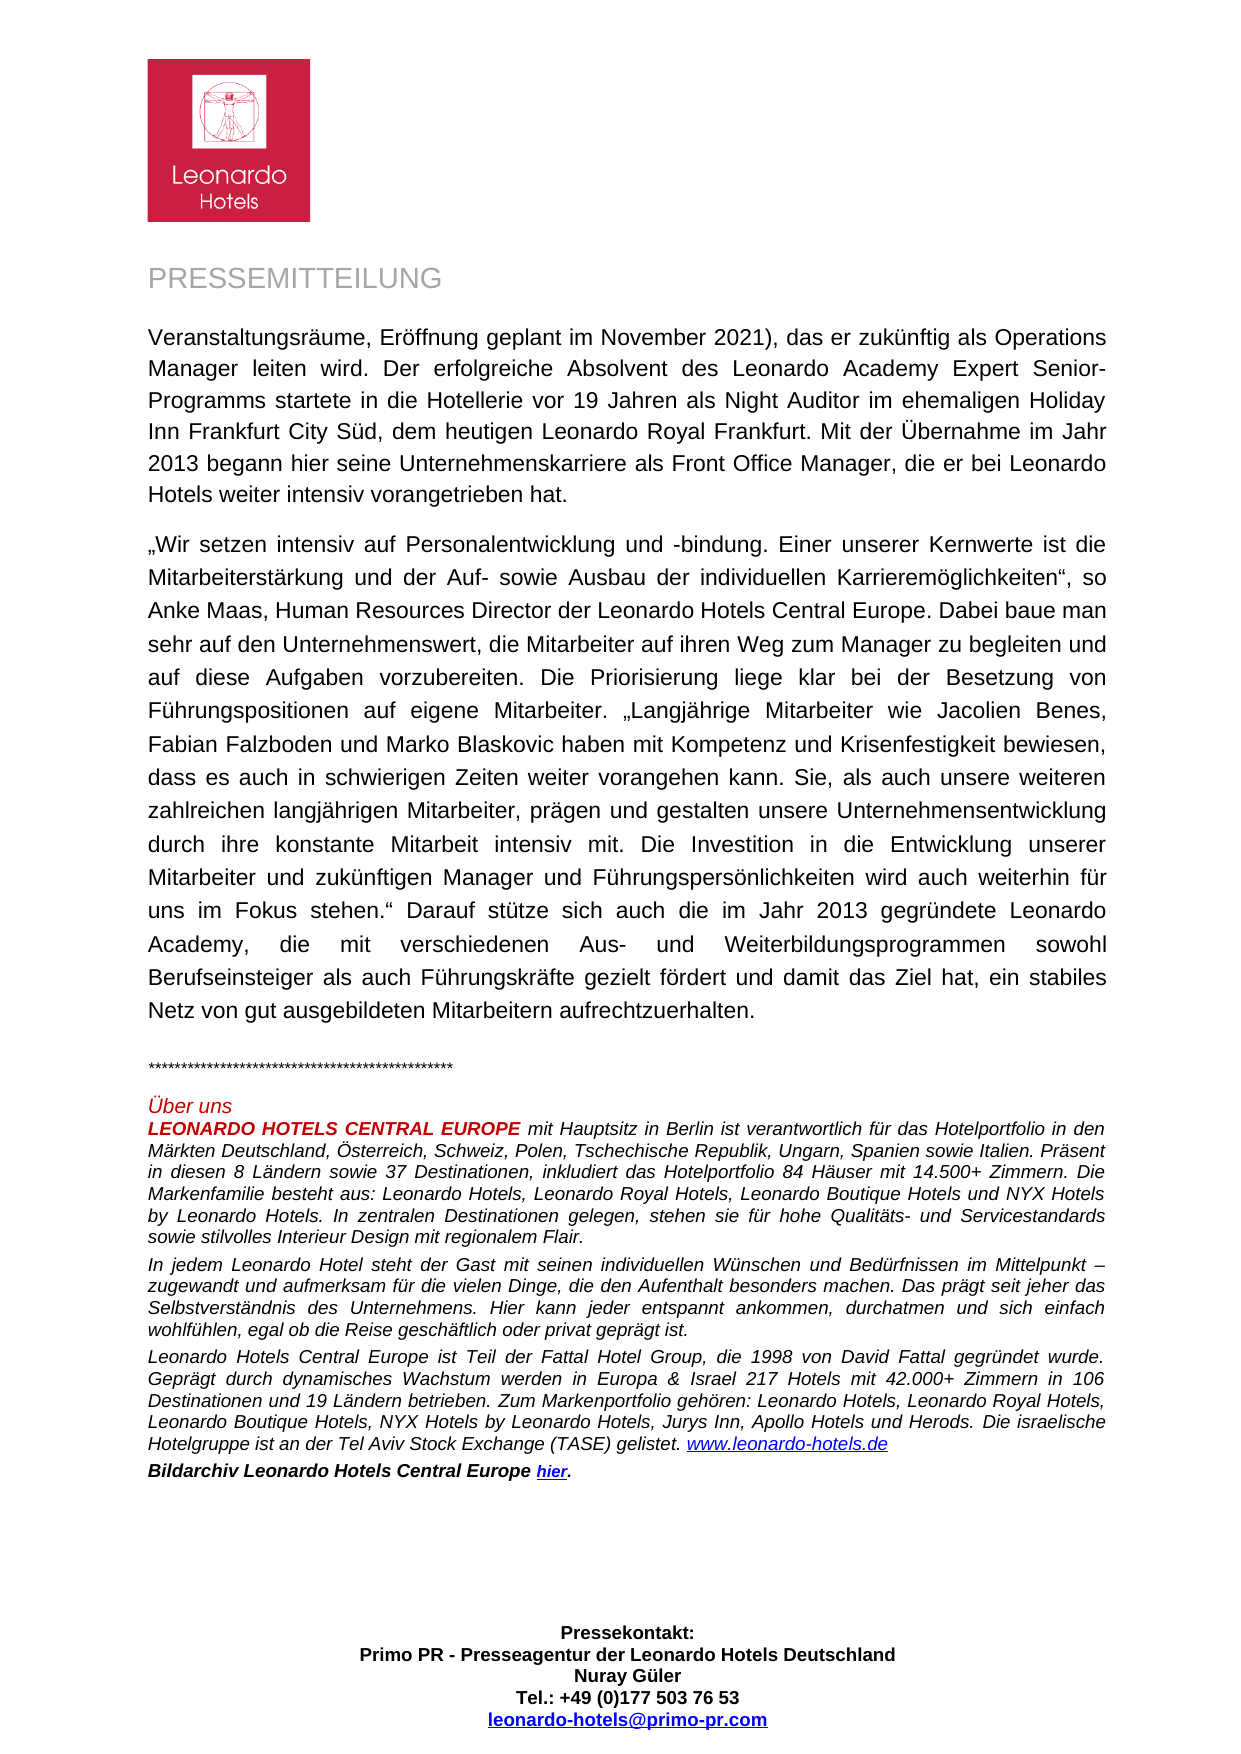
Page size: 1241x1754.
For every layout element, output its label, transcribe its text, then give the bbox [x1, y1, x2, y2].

picture [147, 59, 311, 222]
text *********************************************** [148, 1059, 1107, 1078]
text Leonardo Hotels Central Europe ist Teil der Fattal Hotel Group, die 1998 von David Fattal gegründet wurde. Geprägt durch dynamisches Wachstum werden in Europa & Israel 217 Hotels mit 42.000+ Zimmern in 106 Destinationen und 19 Ländern betrieben. Zum Markenportfolio gehören: Leonardo Hotels, Leonardo Royal Hotels, Leonardo Boutique Hotels, NYX Hotels by Leonardo Hotels, Jurys Inn, Apollo Hotels und Herods. Die israelische Hotelgruppe ist an der Tel Aviv Stock Exchange (TASE) gelistet. www.leonardo-hotels.de [148, 1346, 1107, 1454]
text LEONARDO HOTELS CENTRAL EUROPE mit Hauptsitz in Berlin ist verantwortlich für das Hotelportfolio in den Märkten Deutschland, Österreich, Schweiz, Polen, Tschechische Republik, Ungarn, Spanien sowie Italien. Präsent in diesen 8 Ländern sowie 37 Destinationen, inkludiert das Hotelportfolio 84 Häuser mit 14.500+ Zimmern. Die Markenfamilie besteht aus: Leonardo Hotels, Leonardo Royal Hotels, Leonardo Boutique Hotels und NYX Hotels by Leonardo Hotels. In zentralen Destinationen gelegen, stehen sie für hohe Qualitäts- und Servicestandards sowie stilvolles Interieur Design mit regionalem Flair. [148, 1118, 1107, 1247]
text Über uns [148, 1094, 1107, 1118]
text In jedem Leonardo Hotel steht der Gast mit seinen individuellen Wünschen und Bedürfnissen im Mittelpunkt – zugewandt und aufmerksam für die vielen Dinge, die den Aufenthalt besonders machen. Das prägt seit jeher das Selbstverständnis des Unternehmens. Hier kann jeder entspannt ankommen, durchatmen und sich einfach wohlfühlen, egal ob die Reise geschäftlich oder privat geprägt ist. [148, 1254, 1107, 1340]
text „Wir setzen intensiv auf Personalentwicklung und -bindung. Einer unserer Kernwerte ist die Mitarbeiterstärkung und der Auf- sowie Ausbau der individuellen Karrieremöglichkeiten“, so Anke Maas, Human Resources Director der Leonardo Hotels Central Europe. Dabei baue man sehr auf den Unternehmenswert, die Mitarbeiter auf ihren Weg zum Manager zu begleiten und auf diese Aufgaben vorzubereiten. Die Priorisierung liege klar bei der Besetzung von Führungspositionen auf eigene Mitarbeiter. „Langjährige Mitarbeiter wie Jacolien Benes, Fabian Falzboden und Marko Blaskovic haben mit Kompetenz und Krisenfestigkeit bewiesen, dass es auch in schwierigen Zeiten weiter vorangehen kann. Sie, als auch unsere weiteren zahlreichen langjährigen Mitarbeiter, prägen und gestalten unsere Unternehmensentwicklung durch ihre konstante Mitarbeit intensiv mit. Die Investition in die Entwicklung unserer Mitarbeiter und zukünftigen Manager und Führungspersönlichkeiten wird auch weiterhin für uns im Fokus stehen.“ Darauf stütze sich auch die im Jahr 2013 gegründete Leonardo Academy, die mit verschiedenen Aus- und Weiterbildungsprogrammen sowohl Berufseinsteiger als auch Führungskräfte gezielt fördert und damit das Ziel hat, ein stabiles Netz von gut ausgebildeten Mitarbeitern aufrechtzuerhalten. [148, 525, 1107, 1025]
text Bildarchiv Leonardo Hotels Central Europe hier. [148, 1460, 1107, 1482]
